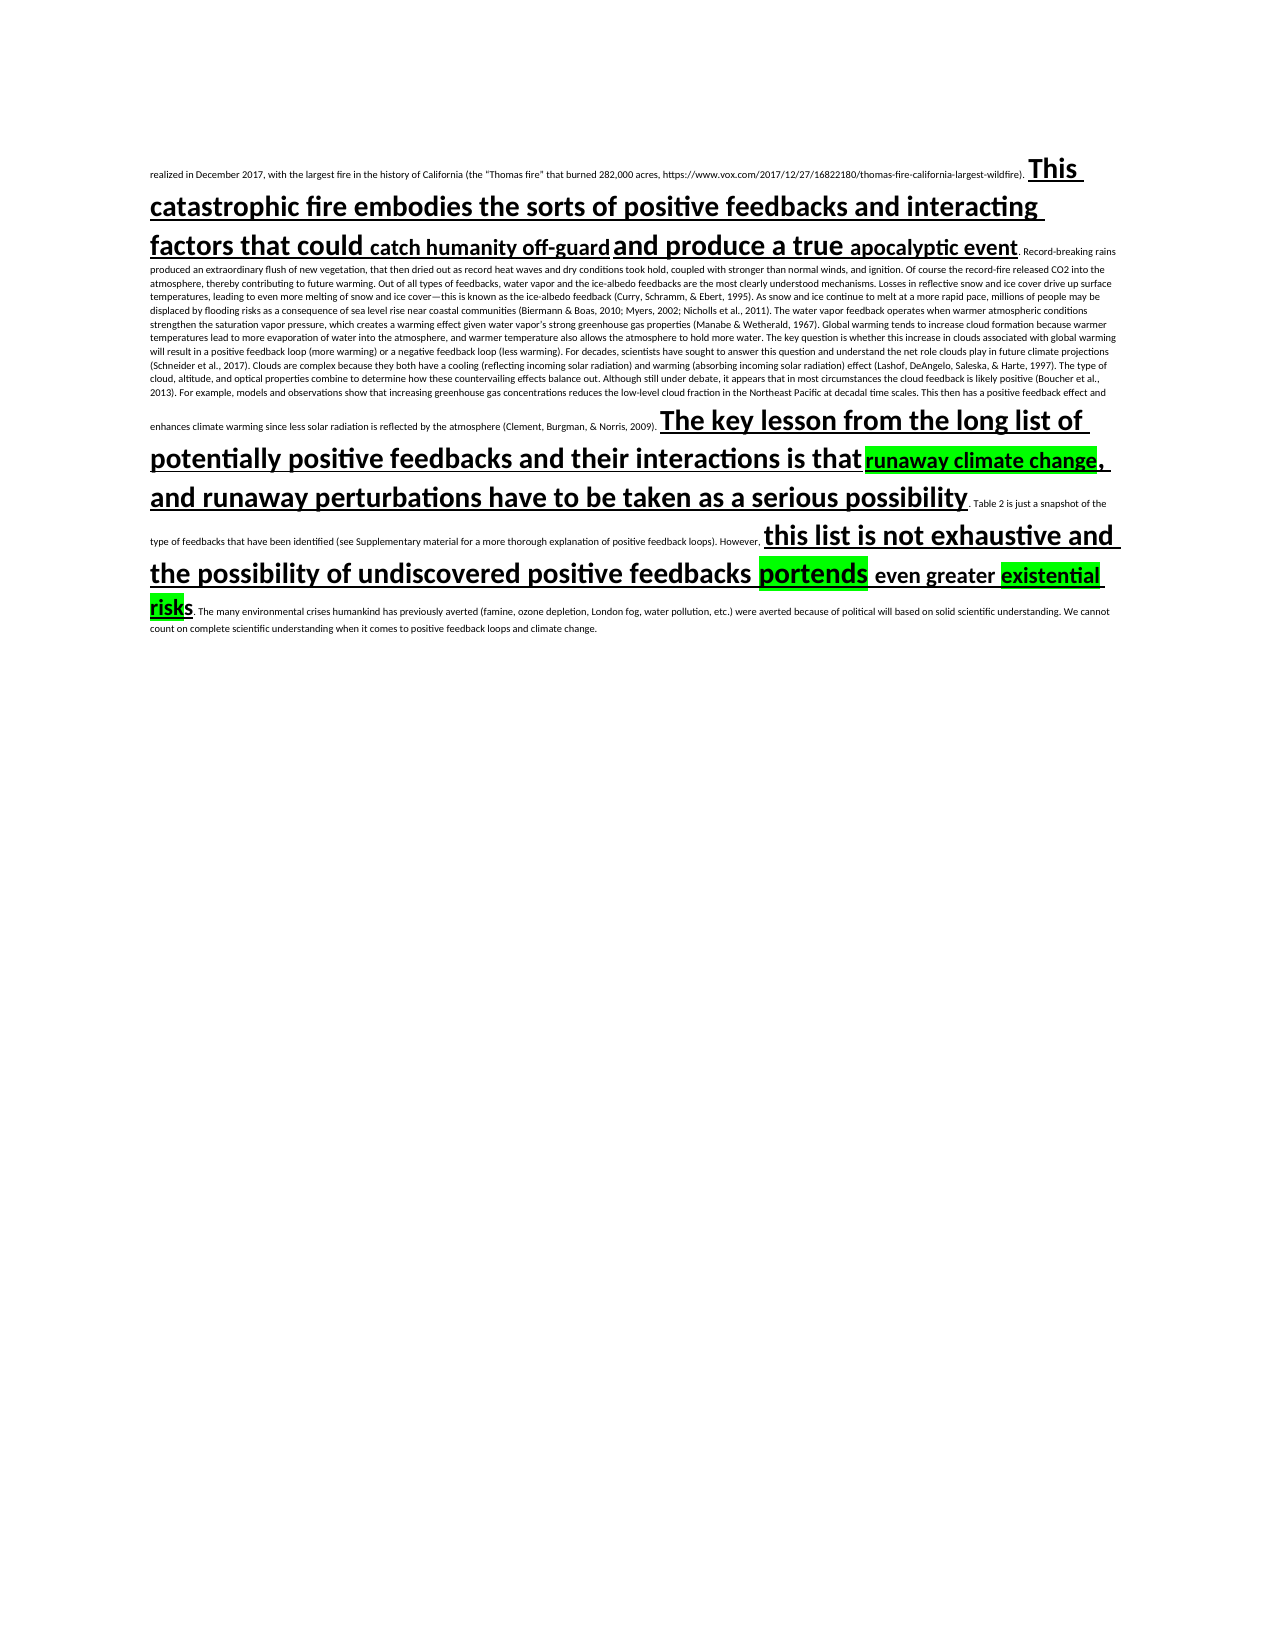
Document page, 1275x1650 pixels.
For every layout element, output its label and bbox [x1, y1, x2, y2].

text [150, 150, 1125, 635]
